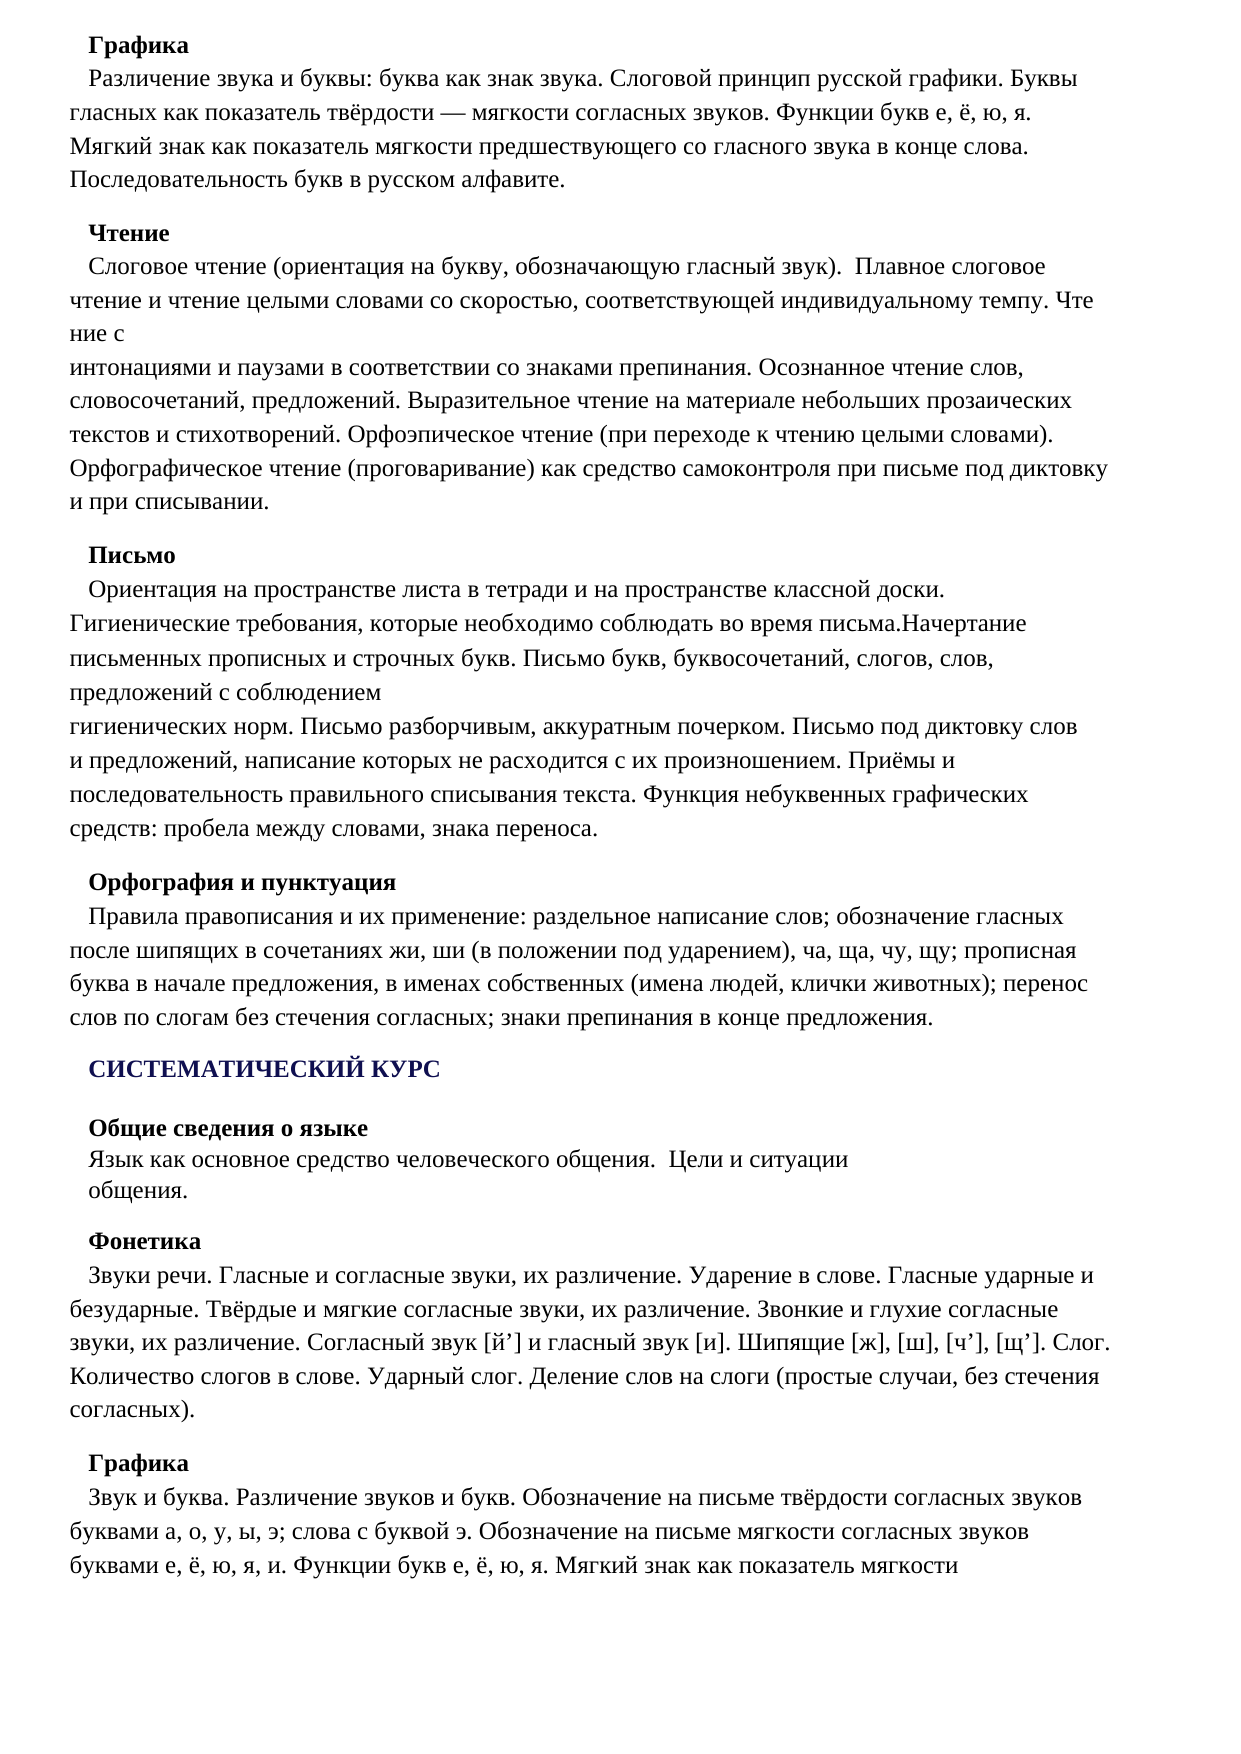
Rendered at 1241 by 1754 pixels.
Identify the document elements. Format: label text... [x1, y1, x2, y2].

text Чтение Слоговое чтение (ориентация на букву, обозначающую глас​ный звук). Плавное слоговое чтение и чтение целыми словами со скоростью, соответствующей индивидуальному темпу. Чте​ние с интонациями и паузами в соответствии со знаками препи​нания. Осознанное чтение слов, словосочетаний, предложений. Выразительное чтение на материале небольших прозаических текстов и стихотворений. Орфоэпическое чтение (при переходе к чтению целыми слова​ми). Орфографическое чтение (проговаривание) как средство самоконтроля при письме под диктовку и при списывании. [69, 218, 1111, 515]
text Фонетика Звуки речи. Гласные и согласные звуки, их различение. Уда​рение в слове. Гласные ударные и безударные. Твёрдые и мяг​кие согласные звуки, их различение. Звонкие и глухие соглас​ные звуки, их различение. Согласный звук [й’] и гласный звук [и]. Шипящие [ж], [ш], [ч’], [щ’]. Слог. Количество слогов в слове. Ударный слог. Деление слов на слоги (простые случаи, без стечения согласных). [69, 1226, 1111, 1423]
text СИСТЕМАТИЧЕСКИЙ КУРС [88, 1055, 1111, 1082]
text Орфография и пунктуация Правила правописания и их применение: раздельное написа​ние слов; обозначение гласных после шипящих в сочетаниях жи, ши (в положении под ударением), ча, ща, чу, щу; пропис​ная буква в начале предложения, в именах собственных (имена людей, клички животных); перенос слов по слогам без стечения согласных; знаки препинания в конце предложения. [69, 867, 1111, 1031]
text Графика Различение звука и буквы: буква как знак звука. Слоговой принцип русской графики. Буквы гласных как показатель твёр​дости — мягкости согласных звуков. Функции букв е, ё, ю, я. Мягкий знак как показатель мягкости предшествующего со​ гласного звука в конце слова. Последовательность букв в русском алфавите. [69, 30, 1111, 193]
text Общие сведения о языке Язык как основное средство человеческого общения. Цели и ситуации общения. [88, 1113, 901, 1204]
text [69, 1448, 1111, 1579]
text Письмо Ориентация на пространстве листа в тетради и на простран​стве классной доски. Гигиенические требования, которые необ​ходимо соблюдать во время письма.Начертание письменных прописных и строчных букв. Пись​мо букв, буквосочетаний, слогов, слов, предложений с соблюде​нием гигиенических норм. Письмо разборчивым, аккуратным почерком. Письмо под диктовку слов и предложений, написа​ние которых не расходится с их произношением. Приёмы и последовательность правильного списывания текста. Функция небуквенных графических средств: пробела между словами, знака переноса. [69, 540, 1096, 842]
